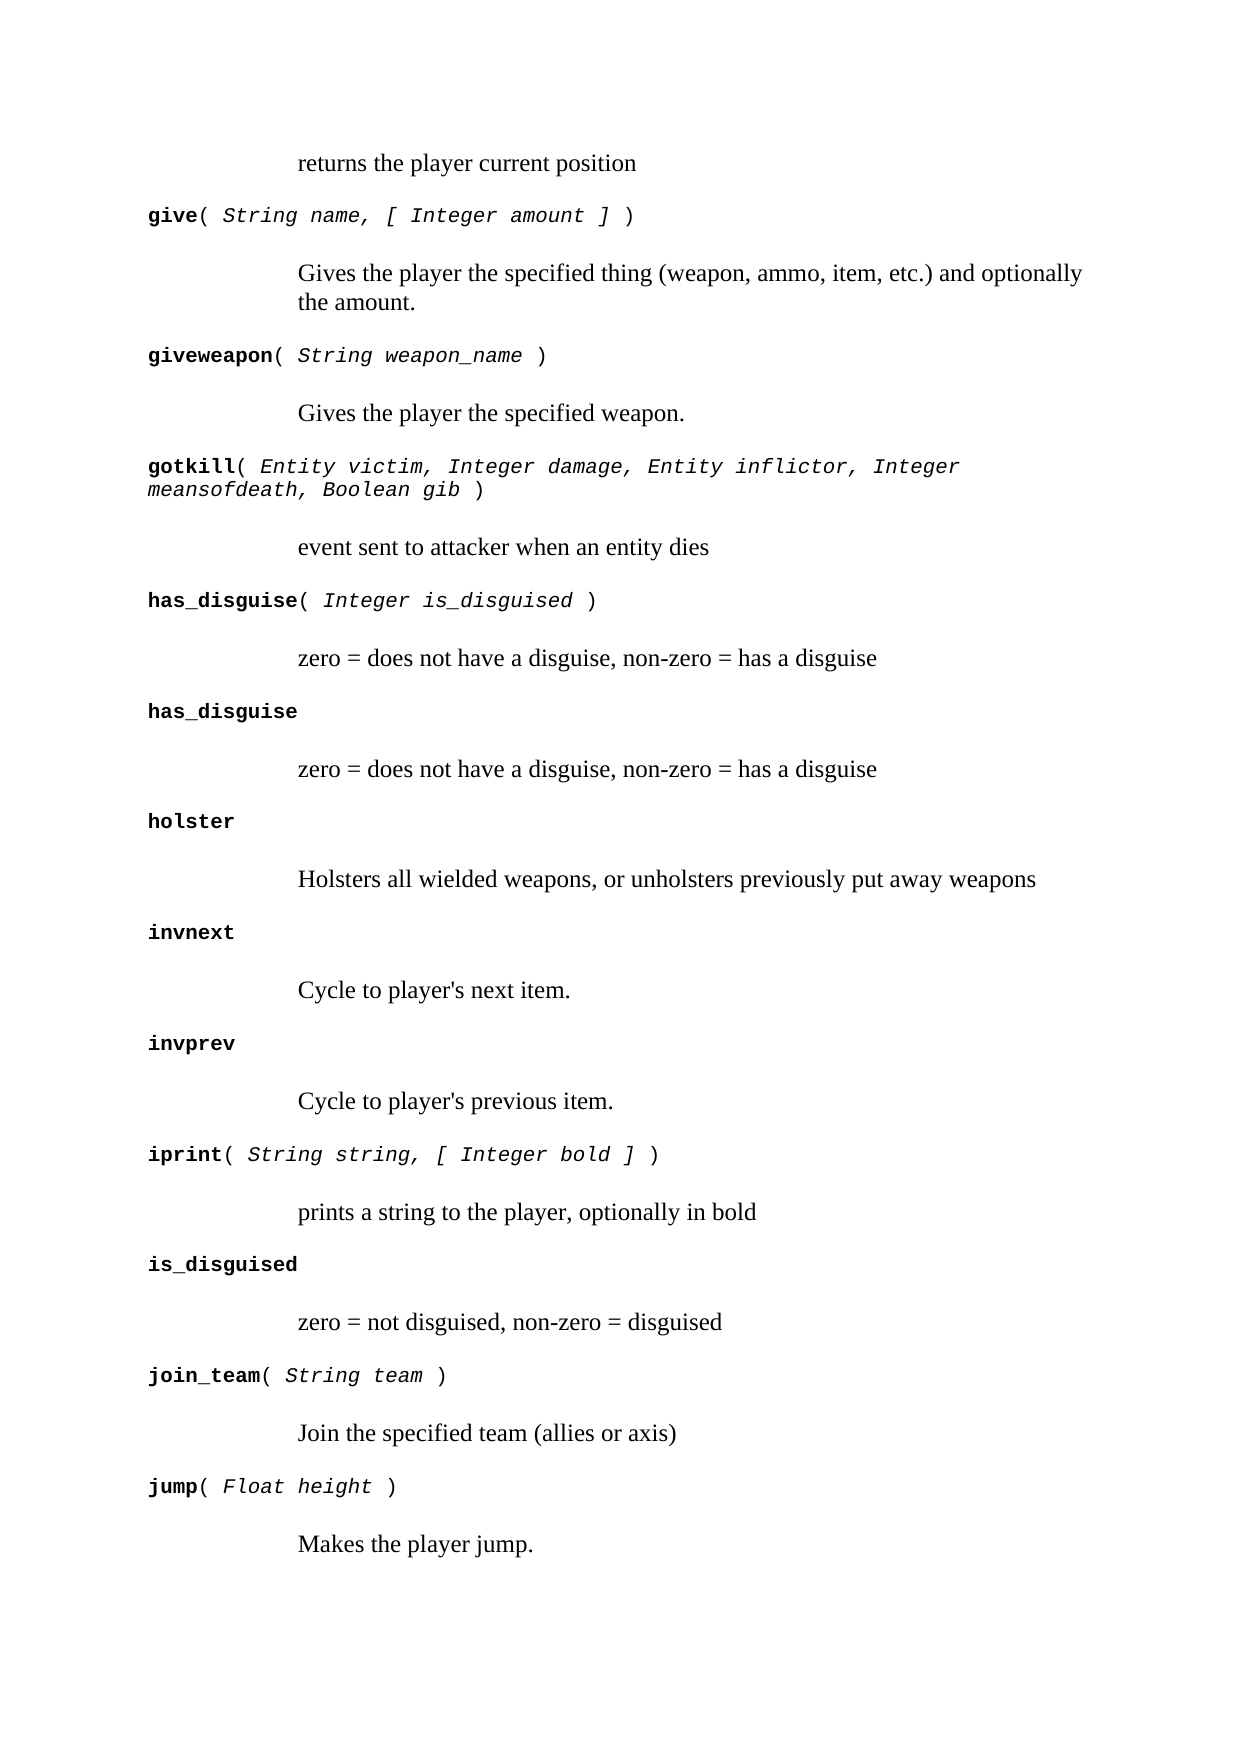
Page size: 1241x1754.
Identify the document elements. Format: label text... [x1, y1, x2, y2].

text Gives the player the specified weapon. [298, 398, 1093, 427]
text holster [148, 812, 1093, 835]
text Cycle to player's next item. [298, 975, 1093, 1004]
text Cycle to player's previous item. [298, 1086, 1093, 1114]
text join_team( String team ) [148, 1365, 1093, 1389]
text Gives the player the specified thing (weapon, ammo, item, etc.) and optionally the amount. [298, 258, 1093, 316]
text zero = does not have a disguise, non-zero = has a disguise [298, 754, 1093, 782]
text has_disguise( Integer is_disguised ) [148, 590, 1093, 614]
text is_disguised [148, 1254, 1093, 1278]
text Holsters all wielded weapons, or unholsters previously put away weapons [298, 864, 1093, 893]
text jump( Float height ) [148, 1476, 1093, 1499]
text returns the player current position [298, 148, 1093, 176]
text zero = does not have a disguise, non-zero = has a disguise [298, 643, 1093, 672]
text gotkill( Entity victim, Integer damage, Entity inflictor, Integer meansofdeath, Boolean gib ) [148, 456, 1093, 503]
text invnext [148, 922, 1093, 946]
text zero = not disguised, non-zero = disguised [298, 1307, 1093, 1336]
text event sent to attacker when an entity dies [298, 532, 1093, 561]
text give( String name, [ Integer amount ] ) [148, 206, 1093, 229]
text prints a string to the player, optionally in bold [298, 1197, 1093, 1225]
text Join the specified team (allies or axis) [298, 1418, 1093, 1447]
text iprint( String string, [ Integer bold ] ) [148, 1144, 1093, 1167]
text Makes the player jump. [298, 1529, 1093, 1557]
text giveweapon( String weapon_name ) [148, 345, 1093, 369]
text invprev [148, 1033, 1093, 1057]
text has_disguise [148, 701, 1093, 724]
